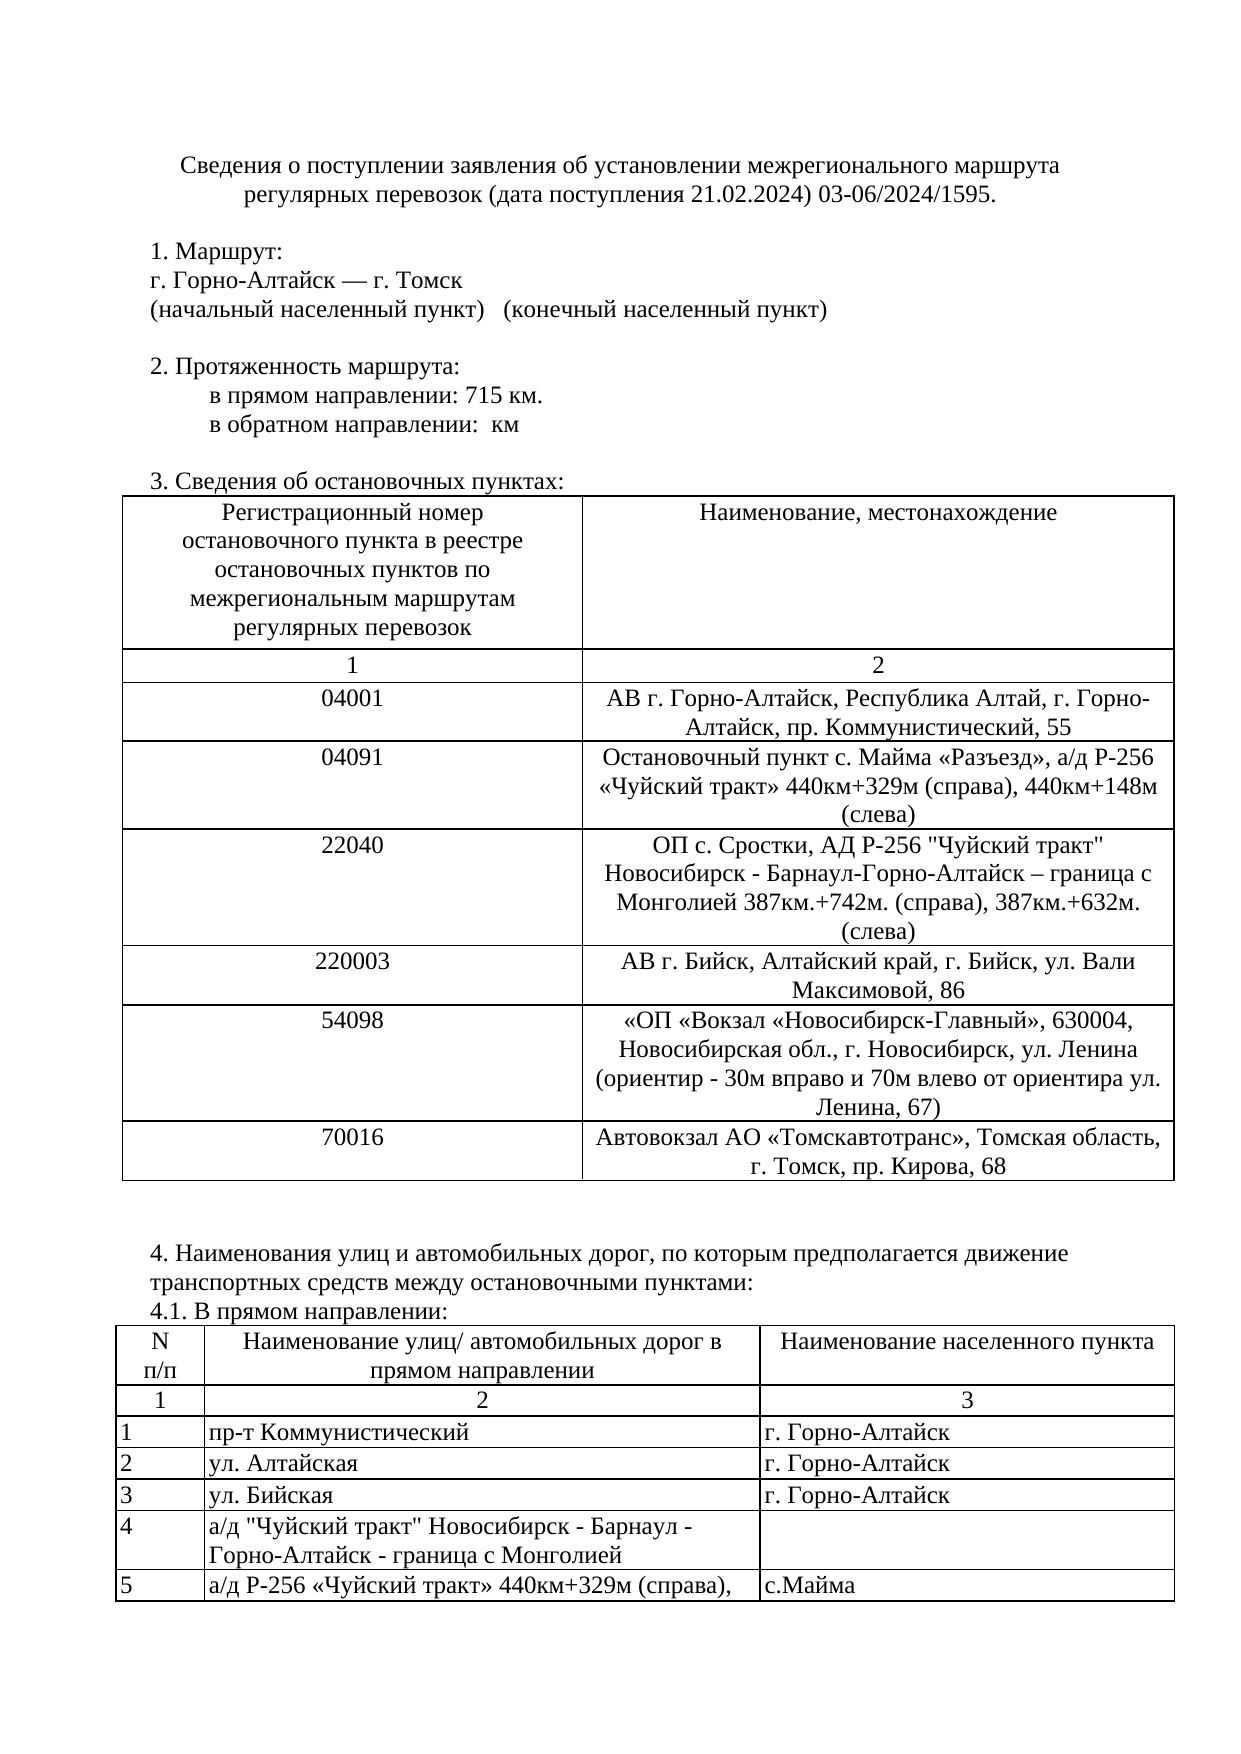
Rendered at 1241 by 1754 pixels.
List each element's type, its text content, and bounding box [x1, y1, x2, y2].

table_cell 04001 [123, 683, 582, 740]
text в обратном направлении: км [150, 409, 1090, 437]
table_cell Автовокзал АО «Томскавтотранс», Томская область, г. Томск, пр. Кирова, 68 [583, 1122, 1173, 1179]
table_cell 1 [123, 650, 582, 681]
table_cell 3 [761, 1386, 1174, 1415]
table_header Регистрационный номер остановочного пункта в реестре остановочных пунктов по межрегиональным маршрутам регулярных перевозок [123, 497, 582, 648]
table_cell г. Горно-Алтайск [761, 1417, 1174, 1447]
table_cell 2 [583, 650, 1173, 681]
table_header Наименование населенного пункта [761, 1326, 1174, 1384]
text 4. Наименования улиц и автомобильных дорог, по которым предполагается движение транспортных средств между остановочными пунктами: [150, 1238, 1090, 1296]
text Сведения о поступлении заявления об установлении межрегионального маршрута регулярных перевозок (дата поступления 21.02.2024) 03-06/2024/1595. [150, 150, 1090, 207]
table_cell [761, 1511, 1174, 1569]
text 4.1. В прямом направлении: [150, 1296, 1090, 1325]
table_cell 54098 [123, 1006, 582, 1120]
table_cell 1 [117, 1417, 204, 1447]
table_cell г. Горно-Алтайск [761, 1448, 1174, 1478]
text 1. Маршрут: [150, 236, 1090, 265]
table_cell АВ г. Горно-Алтайск, Республика Алтай, г. Горно-Алтайск, пр. Коммунистический, 55 [583, 683, 1173, 740]
table_cell 2 [117, 1448, 204, 1478]
table_cell 04091 [123, 742, 582, 828]
table_cell 70016 [123, 1122, 582, 1179]
text 2. Протяженность маршрута: [150, 351, 1090, 380]
table_cell 2 [205, 1386, 759, 1415]
table_cell 1 [117, 1386, 204, 1415]
table_cell ул. Бийская [205, 1480, 759, 1510]
table_header Наименование, местонахождение [583, 497, 1173, 648]
table_cell «ОП «Вокзал «Новосибирск-Главный», 630004, Новосибирская обл., г. Новосибирск, ул. Ленина (ориентир - 30м вправо и 70м влево от ориентира ул. Ленина, 67) [583, 1006, 1173, 1120]
table_cell АВ г. Бийск, Алтайский край, г. Бийск, ул. Вали Максимовой, 86 [583, 946, 1173, 1004]
table_cell г. Горно-Алтайск [761, 1480, 1174, 1510]
table_cell с.Майма [761, 1570, 1174, 1600]
table_cell Остановочный пункт с. Майма «Разъезд», а/д Р-256 «Чуйский тракт» 440км+329м (справа), 440км+148м (слева) [583, 742, 1173, 828]
table_header N п/п [117, 1326, 204, 1384]
text г. Горно-Алтайск — г. Томск [150, 265, 1090, 294]
table_header Наименование улиц/ автомобильных дорог в прямом направлении [205, 1326, 759, 1384]
text в прямом направлении: 715 км. [150, 380, 1090, 409]
table_cell ОП с. Сростки, АД Р-256 "Чуйский тракт" Новосибирск - Барнаул-Горно-Алтайск – граница с Монголией 387км.+742м. (справа), 387км.+632м. (слева) [583, 830, 1173, 945]
table_cell 5 [117, 1570, 204, 1600]
table_cell пр-т Коммунистический [205, 1417, 759, 1447]
table_cell 22040 [123, 830, 582, 945]
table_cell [205, 1511, 759, 1569]
table_cell 4 [117, 1511, 204, 1569]
text (начальный населенный пункт) (конечный населенный пункт) [150, 294, 1090, 322]
table_cell 220003 [123, 946, 582, 1004]
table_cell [205, 1570, 759, 1600]
table_cell ул. Алтайская [205, 1448, 759, 1478]
text 3. Сведения об остановочных пунктах: [150, 466, 1090, 495]
table_cell 3 [117, 1480, 204, 1510]
